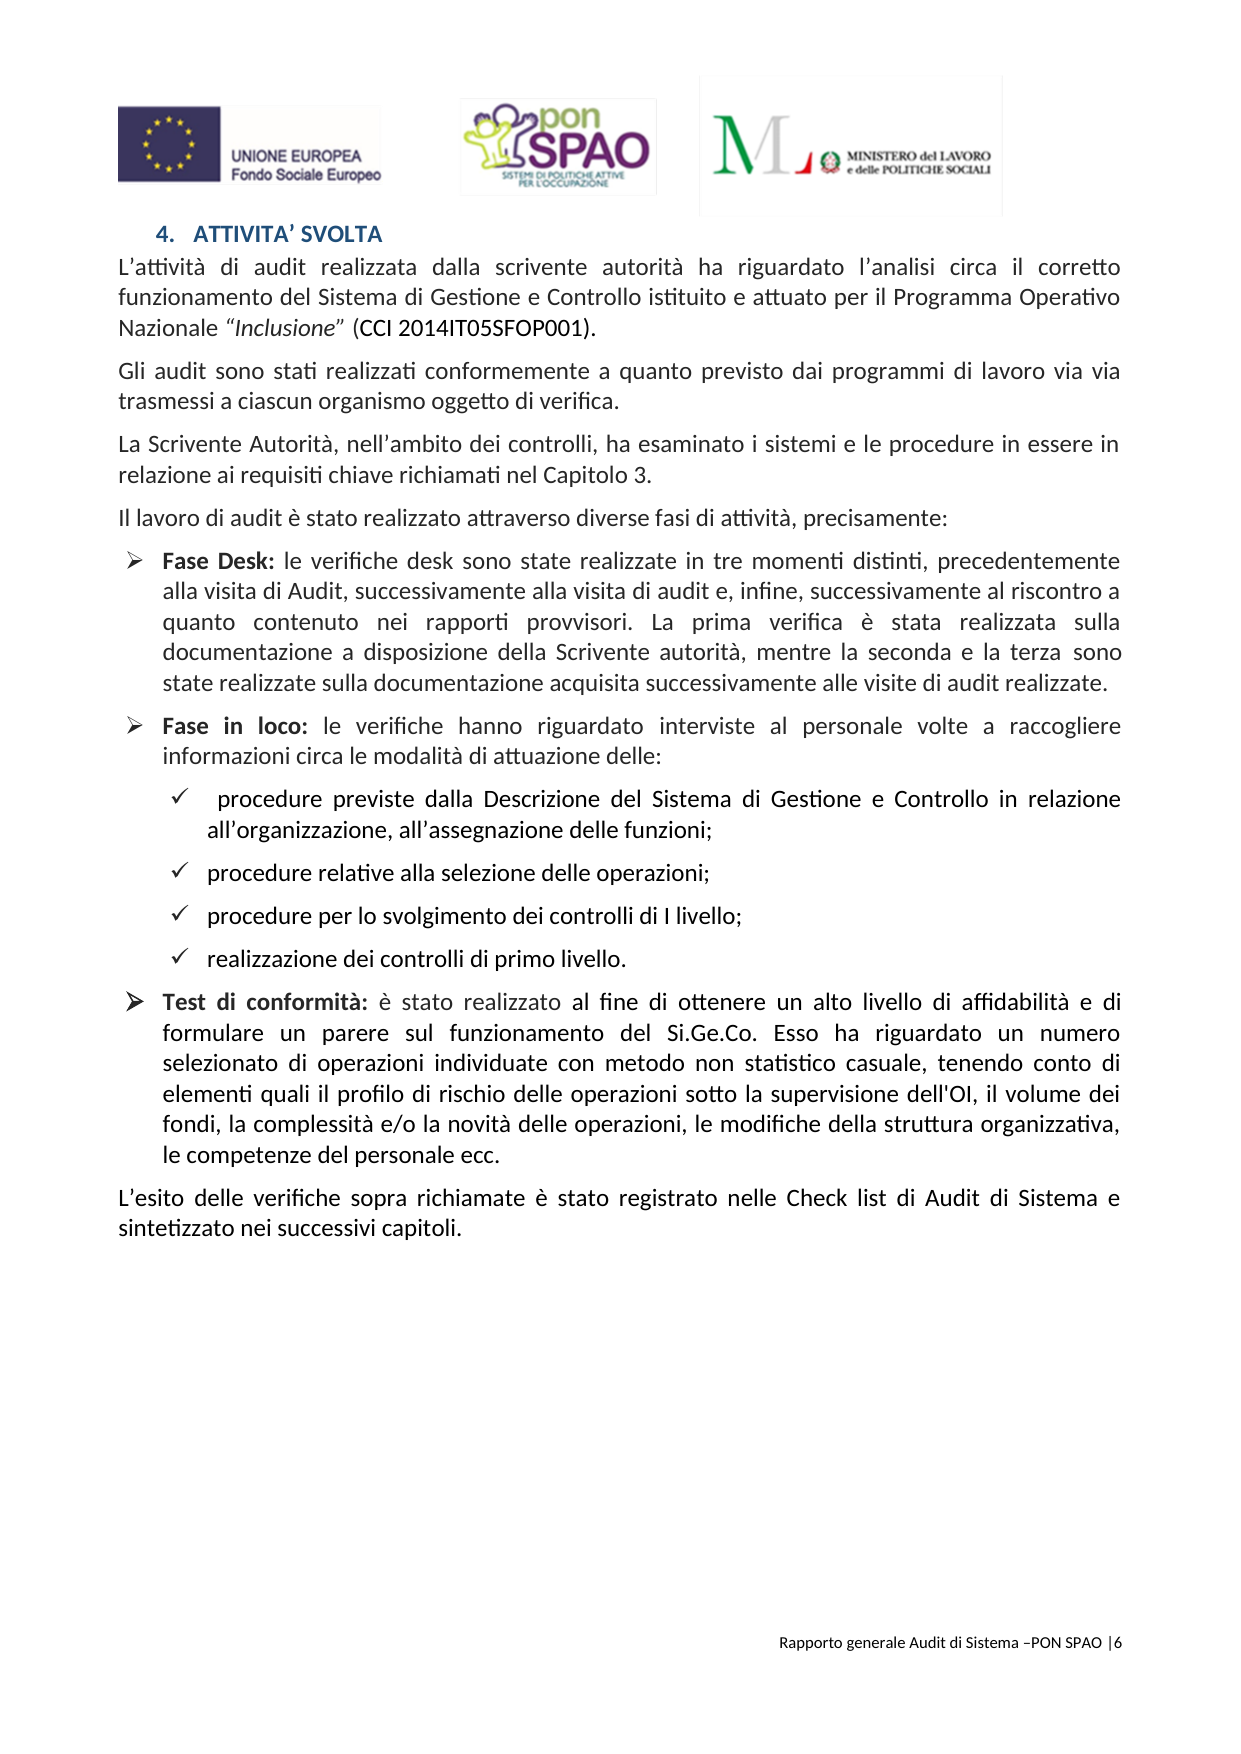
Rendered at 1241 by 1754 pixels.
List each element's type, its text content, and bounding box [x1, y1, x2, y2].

list procedure relative alla selezione delle operazioni; [169, 857, 1122, 888]
text L’attività di audit realizzata dalla scrivente autorità ha riguardato l’analisi circa il corretto funzionamento del Sistema di Gestione e Controllo istituito e attuato per il Programma Operativo Nazionale “Inclusione” (CCI 2014IT05SFOP001). [118, 251, 1122, 342]
list procedure previste dalla Descrizione del Sistema di Gestione e Controllo in relazione all’organizzazione, all’assegnazione delle funzioni; [169, 783, 1122, 844]
list Fase in loco: le verifiche hanno riguardato interviste al personale volte a raccogliere informazioni circa le modalità di attuazione delle: [125, 710, 1122, 771]
picture [118, 73, 1123, 218]
list Fase Desk: le verifiche desk sono state realizzate in tre momenti distinti, precedentemente alla visita di Audit, successivamente alla visita di audit e, infine, successivamente al riscontro a quanto contenuto nei rapporti provvisori. La prima verifica è stata realizzata sulla documentazione a disposizione della Scrivente autorità, mentre la seconda e la terza sono state realizzate sulla documentazione acquisita successivamente alle visite di audit realizzate. [125, 545, 1122, 697]
text La Scrivente Autorità, nell’ambito dei controlli, ha esaminato i sistemi e le procedure in essere in relazione ai requisiti chiave richiamati nel Capitolo 3. [118, 428, 1122, 489]
text Il lavoro di audit è stato realizzato attraverso diverse fasi di attività, precisamente: [118, 502, 1122, 532]
list Test di conformità: è stato realizzato al fine di ottenere un alto livello di affidabilità e di formulare un parere sul funzionamento del Si.Ge.Co. Esso ha riguardato un numero selezionato di operazioni individuate con metodo non statistico casuale, tenendo conto di elementi quali il profilo di rischio delle operazioni sotto la supervisione dell'OI, il volume dei fondi, la complessità e/o la novità delle operazioni, le modifiche della struttura organizzativa, le competenze del personale ecc. [125, 986, 1122, 1169]
list procedure per lo svolgimento dei controlli di I livello; [169, 900, 1122, 931]
text Gli audit sono stati realizzati conformemente a quanto previsto dai programmi di lavoro via via trasmessi a ciascun organismo oggetto di verifica. [118, 355, 1122, 416]
text L’esito delle verifiche sopra richiamate è stato registrato nelle Check list di Audit di Sistema e sintetizzato nei successivi capitoli. [118, 1182, 1122, 1243]
list realizzazione dei controlli di primo livello. [169, 943, 1122, 974]
subtitle ATTIVITA’ SVOLTA [156, 218, 1122, 248]
